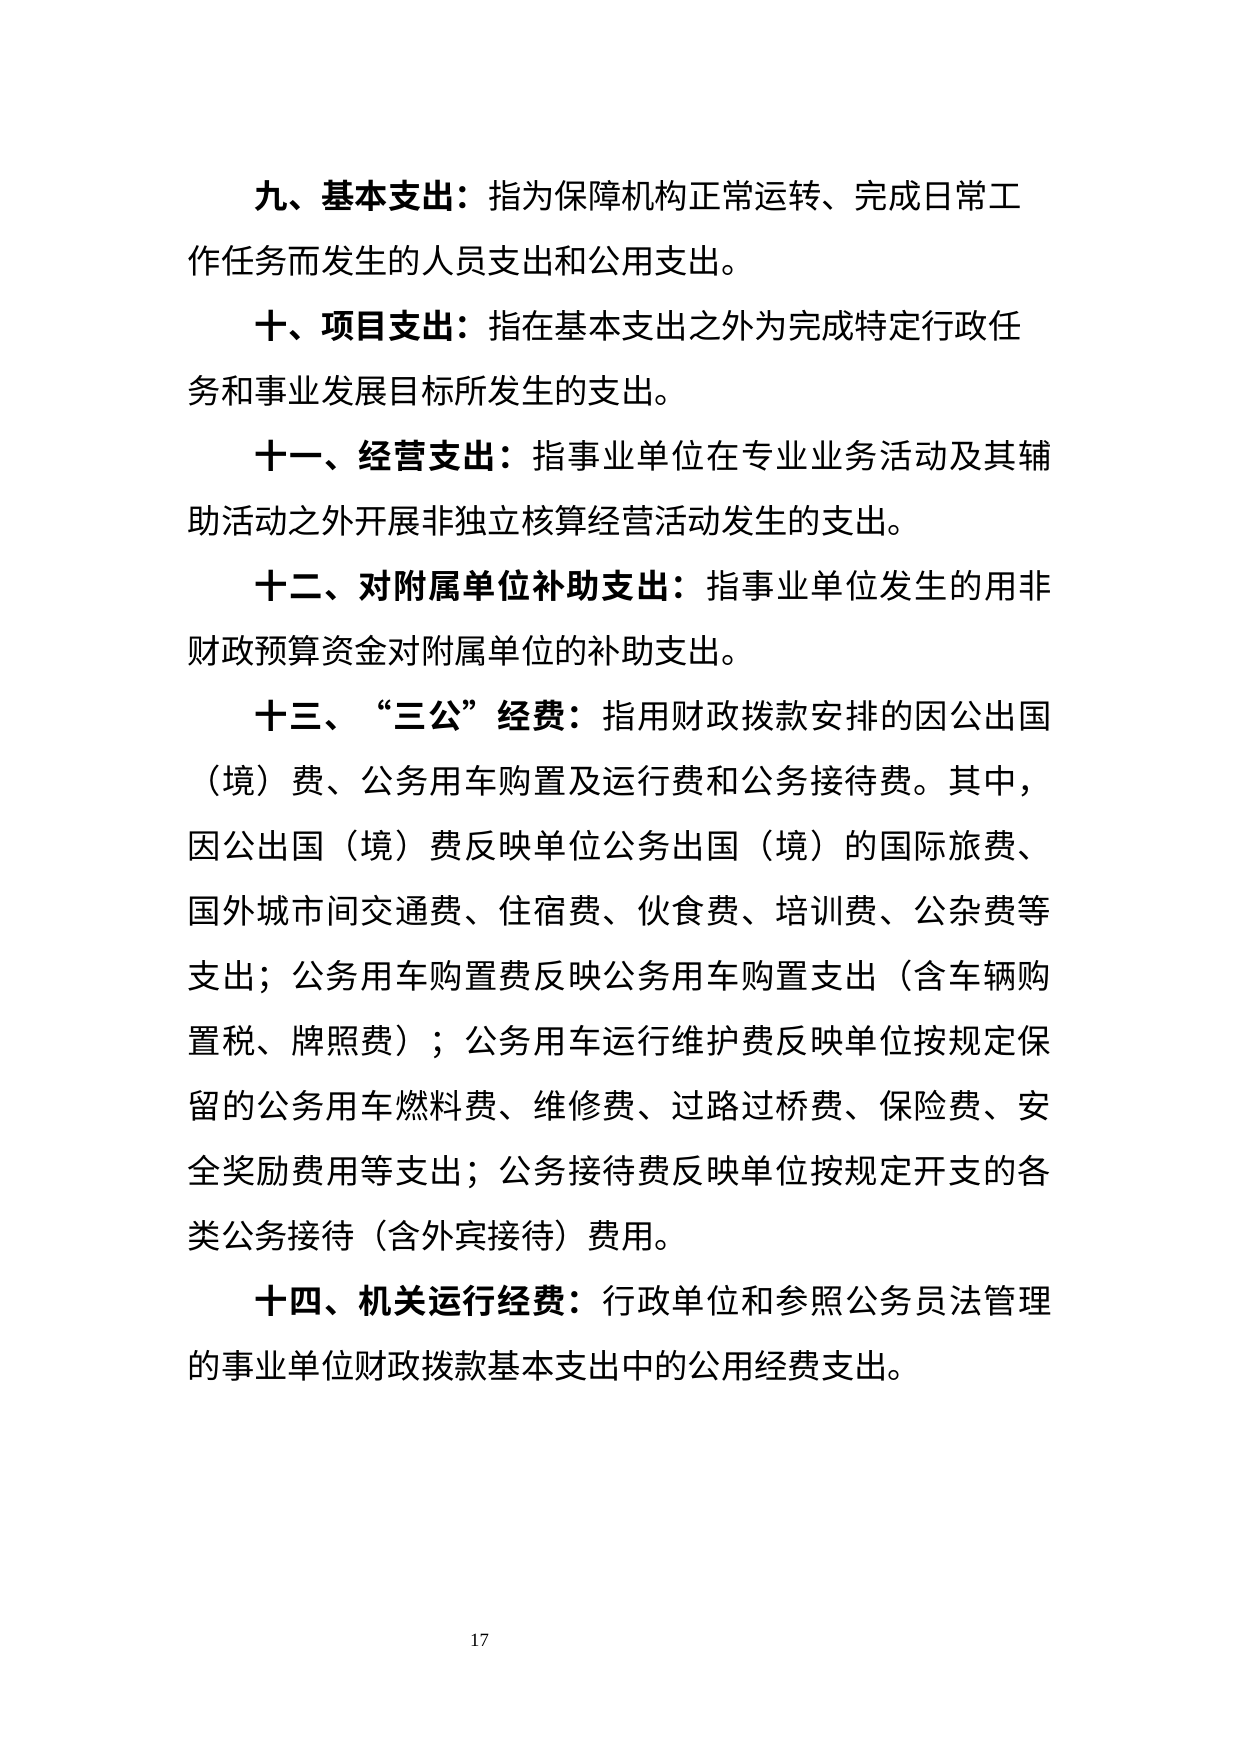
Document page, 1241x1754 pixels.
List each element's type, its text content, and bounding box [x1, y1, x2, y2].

text 九、基本支出：指为保障机构正常运转、完成日常工作任务而发生的人员支出和公用支出。 [187, 162, 1053, 292]
text 十二、对附属单位补助支出：指事业单位发生的用非财政预算资金对附属单位的补助支出。 [187, 552, 1053, 682]
text 十一、经营支出：指事业单位在专业业务活动及其辅助活动之外开展非独立核算经营活动发生的支出。 [187, 422, 1053, 552]
text 十、项目支出：指在基本支出之外为完成特定行政任务和事业发展目标所发生的支出。 [187, 292, 1053, 422]
text 十四、机关运行经费：行政单位和参照公务员法管理的事业单位财政拨款基本支出中的公用经费支出。 [187, 1267, 1053, 1397]
text 十三、“三公”经费：指用财政拨款安排的因公出国（境）费、公务用车购置及运行费和公务接待费。其中，因公出国（境）费反映单位公务出国（境）的国际旅费、国外城市间交通费、住宿费、伙食费、培训费、公杂费等支出；公务用车购置费反映公务用车购置支出（含车辆购置税、牌照费）；公务用车运行维护费反映单位按规定保留的公务用车燃料费、维修费、过路过桥费、保险费、安全奖励费用等支出；公务接待费反映单位按规定开支的各类公务接待（含外宾接待）费用。 [187, 682, 1053, 1267]
